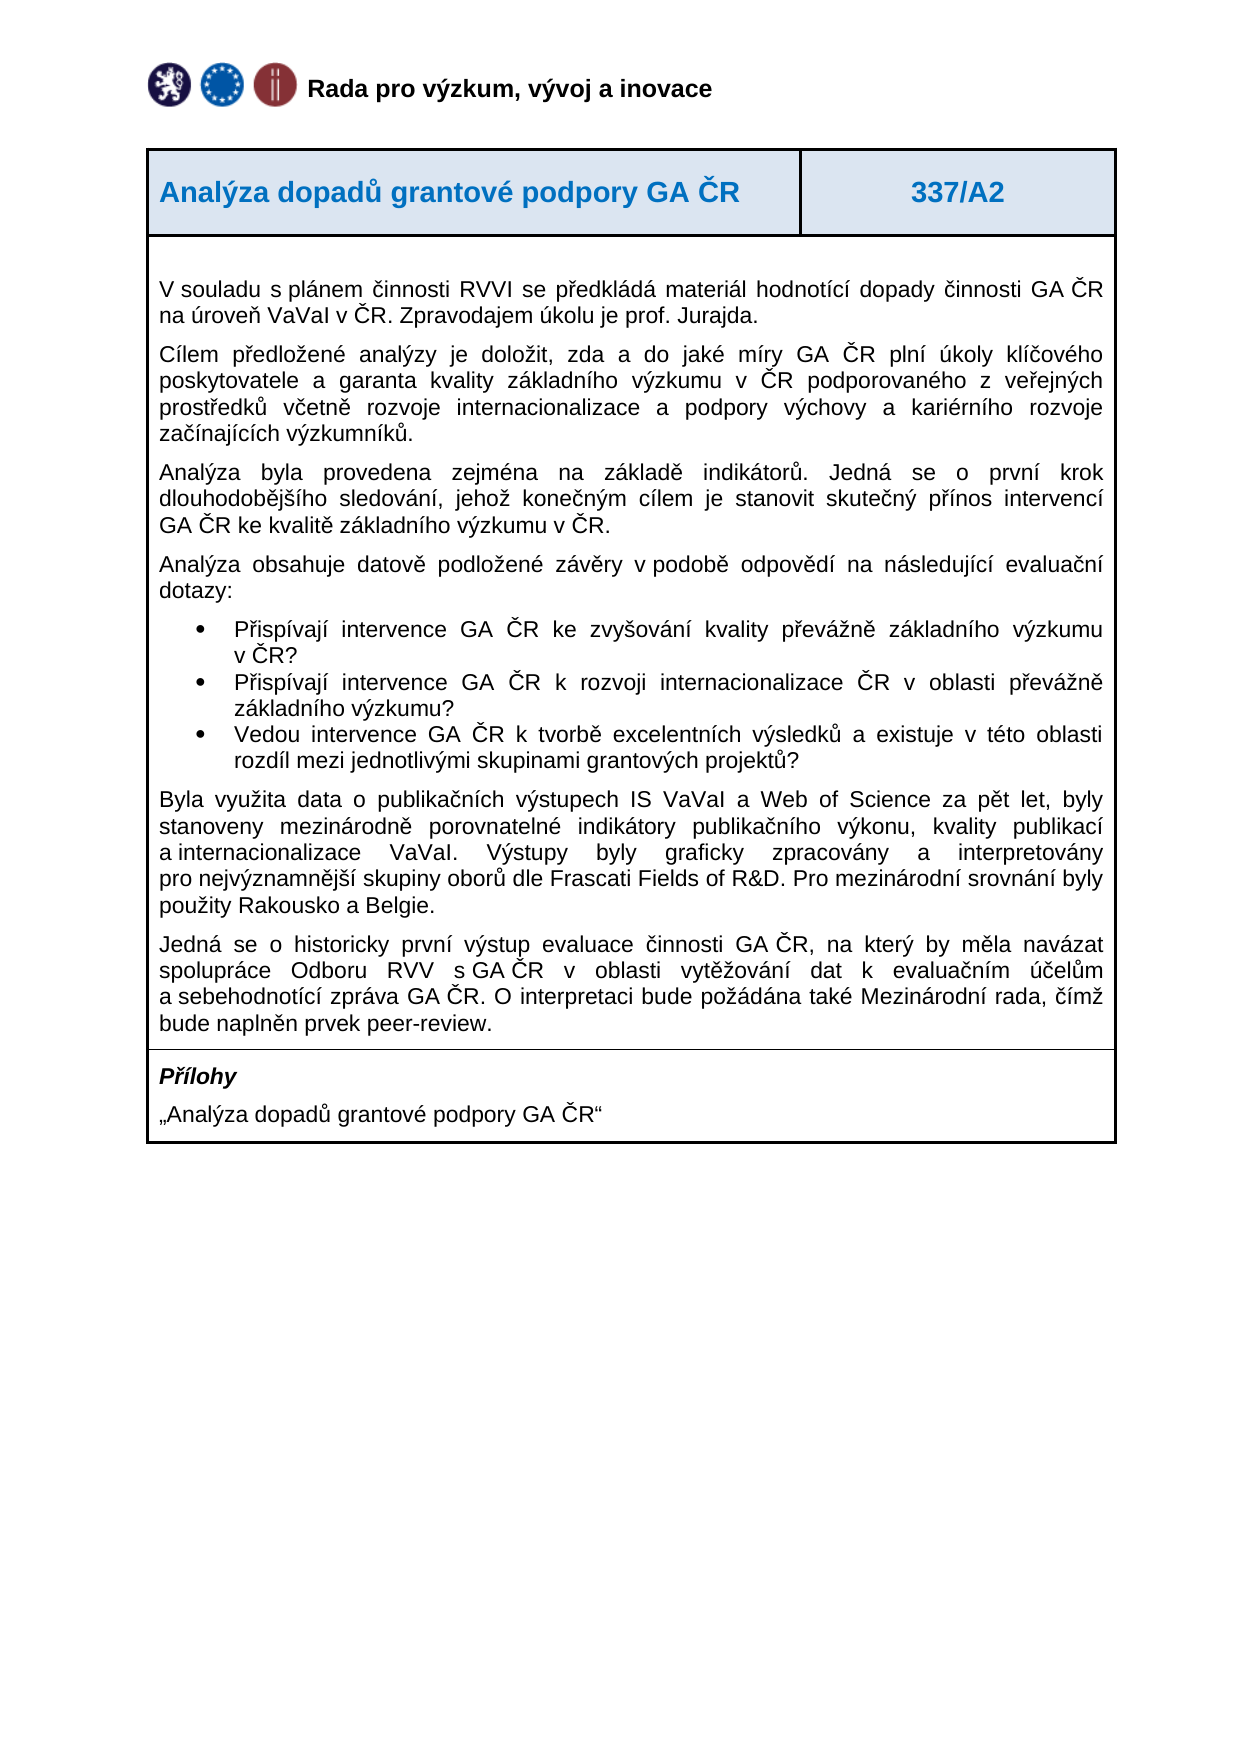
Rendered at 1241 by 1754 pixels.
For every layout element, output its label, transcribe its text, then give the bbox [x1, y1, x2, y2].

table_header Analýza dopadů grantové podpory GA ČR [149, 151, 799, 234]
table_cell V souladu s plánem činnosti RVVI se předkládá materiál hodnotící dopady činnosti GA ČR na úroveň VaVaI v ČR. Zpravodajem úkolu je prof. Jurajda. Cílem předložené analýzy je doložit, zda a do jaké míry GA ČR plní úkoly klíčového poskytovatele a garanta kvality základního výzkumu v ČR podporovaného z veřejných prostředků včetně rozvoje internacionalizace a podpory výchovy a kariérního rozvoje začínajících výzkumníků. Analýza byla provedena zejména na základě indikátorů. Jedná se o první krok dlouhodobějšího sledování, jehož konečným cílem je stanovit skutečný přínos intervencí GA ČR ke kvalitě základního výzkumu v ČR. Analýza obsahuje datově podložené závěry v podobě odpovědí na následující evaluační dotazy: Přispívají intervence GA ČR ke zvyšování kvality převážně základního výzkumu v ČR? Přispívají intervence GA ČR k rozvoji internacionalizace ČR v oblasti převážně základního výzkumu? Vedou intervence GA ČR k tvorbě excelentních výsledků a existuje v této oblasti rozdíl mezi jednotlivými skupinami grantových projektů? Byla využita data o publikačních výstupech IS VaVaI a Web of Science za pět let, byly stanoveny mezinárodně porovnatelné indikátory publikačního výkonu, kvality publikací a internacionalizace VaVaI. Výstupy byly graficky zpracovány a interpretovány pro nejvýznamnější skupiny oborů dle Frascati Fields of R&D. Pro mezinárodní srovnání byly použity Rakousko a Belgie. Jedná se o historicky první výstup evaluace činnosti GA ČR, na který by měla navázat spolupráce Odboru RVV s GA ČR v oblasti vytěžování dat k evaluačním účelům a sebehodnotící zpráva GA ČR. O interpretaci bude požádána také Mezinárodní rada, čímž bude naplněn prvek peer-review. [149, 237, 1114, 1048]
picture [147, 62, 298, 108]
table_cell Přílohy „Analýza dopadů grantové podpory GA ČR“ [149, 1050, 1114, 1141]
table_header 337/A2 [802, 151, 1114, 234]
